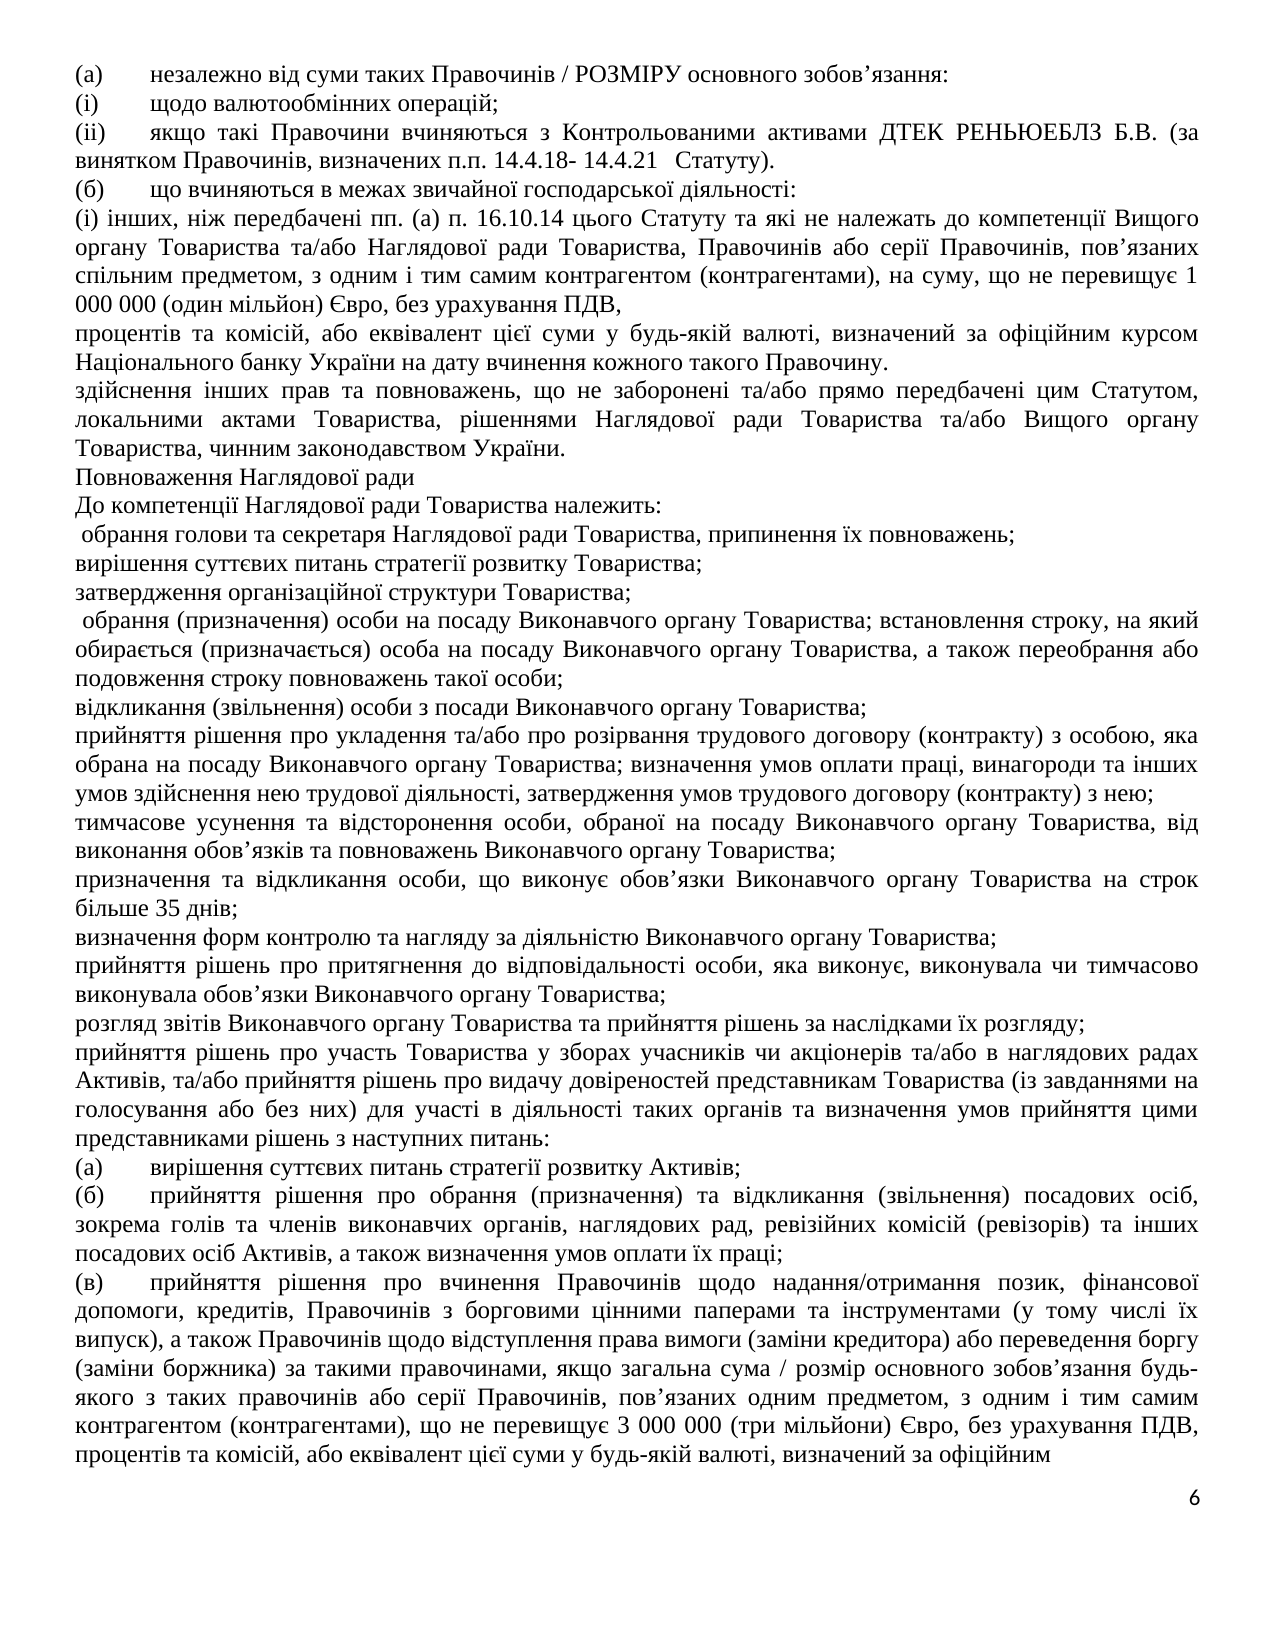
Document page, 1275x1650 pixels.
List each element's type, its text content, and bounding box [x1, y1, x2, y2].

text відкликання (звільнення) особи з посади Виконавчого органу Товариства; [75, 692, 1200, 721]
text прийняття рішень про участь Товариства у зборах учасників чи акціонерів та/або в наглядових радах Активів, та/або прийняття рішень про видачу довіреностей представникам Товариства (із завданнями на голосування або без них) для участі в діяльності таких органів та визначення умов прийняття цими представниками рішень з наступних питань: [75, 1037, 1200, 1152]
text прийняття рішень про притягнення до відповідальності особи, яка виконує, виконувала чи тимчасово виконувала обов’язки Виконавчого органу Товариства; [75, 951, 1200, 1008]
text прийняття рішення про укладення та/або про розірвання трудового договору (контракту) з особою, яка обрана на посаду Виконавчого органу Товариства; визначення умов оплати праці, винагороди та інших умов здійснення нею трудової діяльності, затвердження умов трудового договору (контракту) з нею; [75, 721, 1200, 807]
text (а) незалежно від суми таких Правочинів / РОЗМІРУ основного зобов’язання: [75, 59, 1200, 88]
text (б) що вчиняються в межах звичайної господарської діяльності: [75, 174, 1200, 203]
text розгляд звітів Виконавчого органу Товариства та прийняття рішень за наслідками їх розгляду; [75, 1008, 1200, 1037]
text вирішення суттєвих питань стратегії розвитку Товариства; [75, 548, 1200, 577]
text (б) прийняття рішення про обрання (призначення) та відкликання (звільнення) посадових осіб, зокрема голів та членів виконавчих органів, наглядових рад, ревізійних комісій (ревізорів) та інших посадових осіб Активів, а також визначення умов оплати їх праці; [75, 1181, 1200, 1267]
text До компетенції Наглядової ради Товариства належить: [75, 491, 1200, 519]
text тимчасове усунення та відсторонення особи, обраної на посаду Виконавчого органу Товариства, від виконання обов’язків та повноважень Виконавчого органу Товариства; [75, 807, 1200, 864]
text (в) прийняття рішення про вчинення Правочинів щодо надання/отримання позик, фінансової допомоги, кредитів, Правочинів з борговими цінними паперами та інструментами (у тому числі їх випуск), а також Правочинів щодо відступлення права вимоги (заміни кредитора) або переведення боргу (заміни боржника) за такими правочинами, якщо загальна сума / розмір основного зобов’язання будь-якого з таких правочинів або серії Правочинів, пов’язаних одним предметом, з одним і тим самим контрагентом (контрагентами), що не перевищує 3 000 000 (три мільйони) Євро, без урахування ПДВ, процентів та комісій, або еквівалент цієї суми у будь-якій валюті, визначений за офіційним [75, 1267, 1200, 1468]
text визначення форм контролю та нагляду за діяльністю Виконавчого органу Товариства; [75, 922, 1200, 951]
text (а) вирішення суттєвих питань стратегії розвитку Активів; [75, 1152, 1200, 1181]
text затвердження організаційної структури Товариства; [75, 577, 1200, 606]
text Повноваження Наглядової ради [75, 462, 1200, 491]
text обрання голови та секретаря Наглядової ради Товариства, припинення їх повноважень; [75, 519, 1200, 548]
text обрання (призначення) особи на посаду Виконавчого органу Товариства; встановлення строку, на який обирається (призначається) особа на посаду Виконавчого органу Товариства, а також переобрання або подовження строку повноважень такої особи; [75, 606, 1200, 692]
text (ii) якщо такі Правочини вчиняються з Контрольованими активами ДТЕК РЕНЬЮЕБЛЗ Б.В. (за винятком Правочинів, визначених п.п. 14.4.18- 14.4.21 Статуту). [75, 117, 1200, 174]
text процентів та комісій, або еквівалент цієї суми у будь-якій валюті, визначений за офіційним курсом Національного банку України на дату вчинення кожного такого Правочину. [75, 318, 1200, 376]
text здійснення інших прав та повноважень, що не заборонені та/або прямо передбачені цим Статутом, локальними актами Товариства, рішеннями Наглядової ради Товариства та/або Вищого органу Товариства, чинним законодавством України. [75, 376, 1200, 462]
text призначення та відкликання особи, що виконує обов’язки Виконавчого органу Товариства на строк більше 35 днів; [75, 864, 1200, 922]
text (і) інших, ніж передбачені пп. (а) п. 16.10.14 цього Статуту та які не належать до компетенції Вищого органу Товариства та/або Наглядової ради Товариства, Правочинів або серії Правочинів, пов’язаних спільним предметом, з одним і тим самим контрагентом (контрагентами), на суму, що не перевищує 1 000 000 (один мільйон) Євро, без урахування ПДВ, [75, 203, 1200, 318]
text (i) щодо валютообмінних операцій; [75, 88, 1200, 117]
